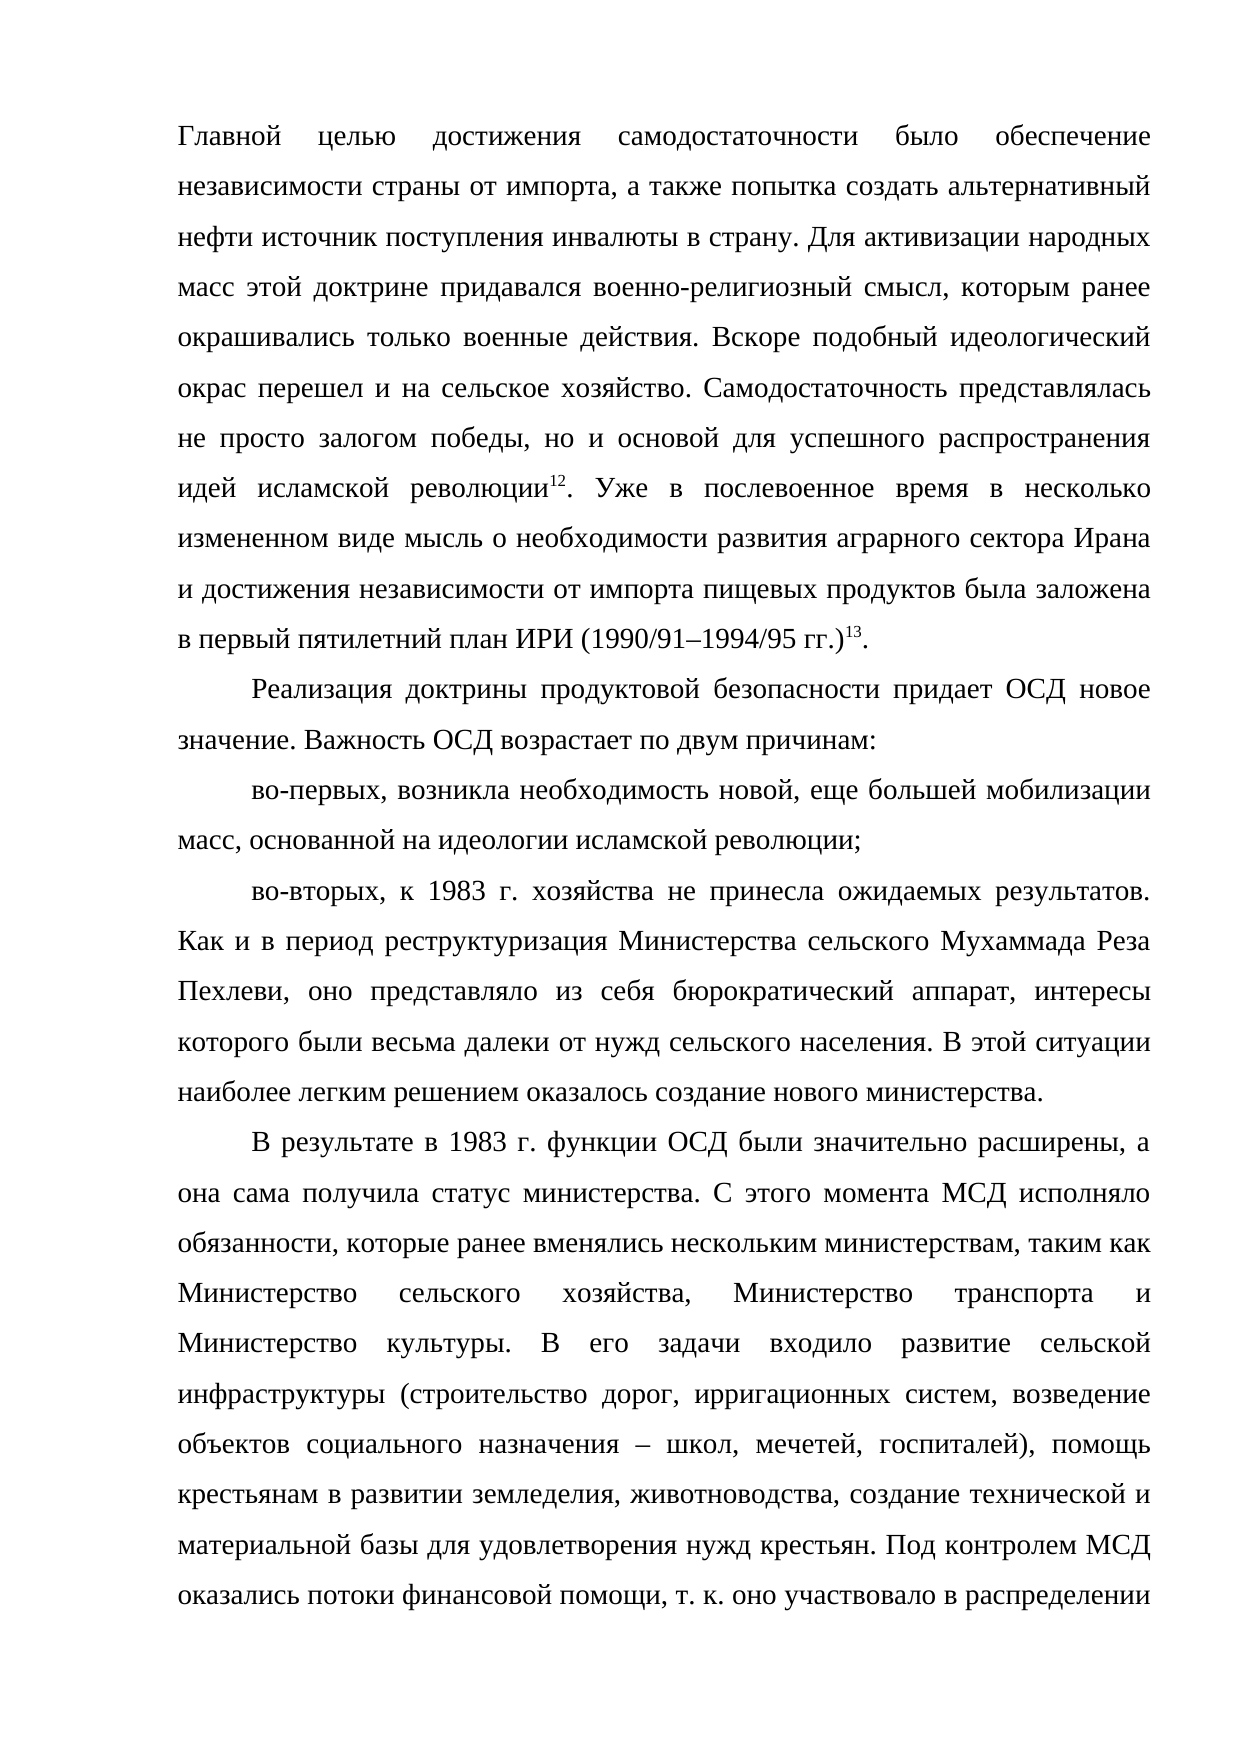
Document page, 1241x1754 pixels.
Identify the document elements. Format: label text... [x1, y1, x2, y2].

text во-вторых, к 1983 г. хозяйства не принесла ожидаемых результатов. Как и в период реструктуризация Министерства сельского Мухаммада Реза Пехлеви, оно представляло из себя бюрократический аппарат, интересы которого были весьма далеки от нужд сельского населения. В этой ситуации наиболее легким решением оказалось создание нового министерства. [177, 873, 1152, 1108]
text во-первых, возникла необходимость новой, еще большей мобилизации масс, основанной на идеологии исламской революции; [177, 772, 1152, 856]
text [177, 1124, 1152, 1611]
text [177, 118, 1152, 655]
text Реализация доктрины продуктовой безопасности придает ОСД новое значение. Важность ОСД возрастает по двум причинам: [177, 672, 1152, 755]
